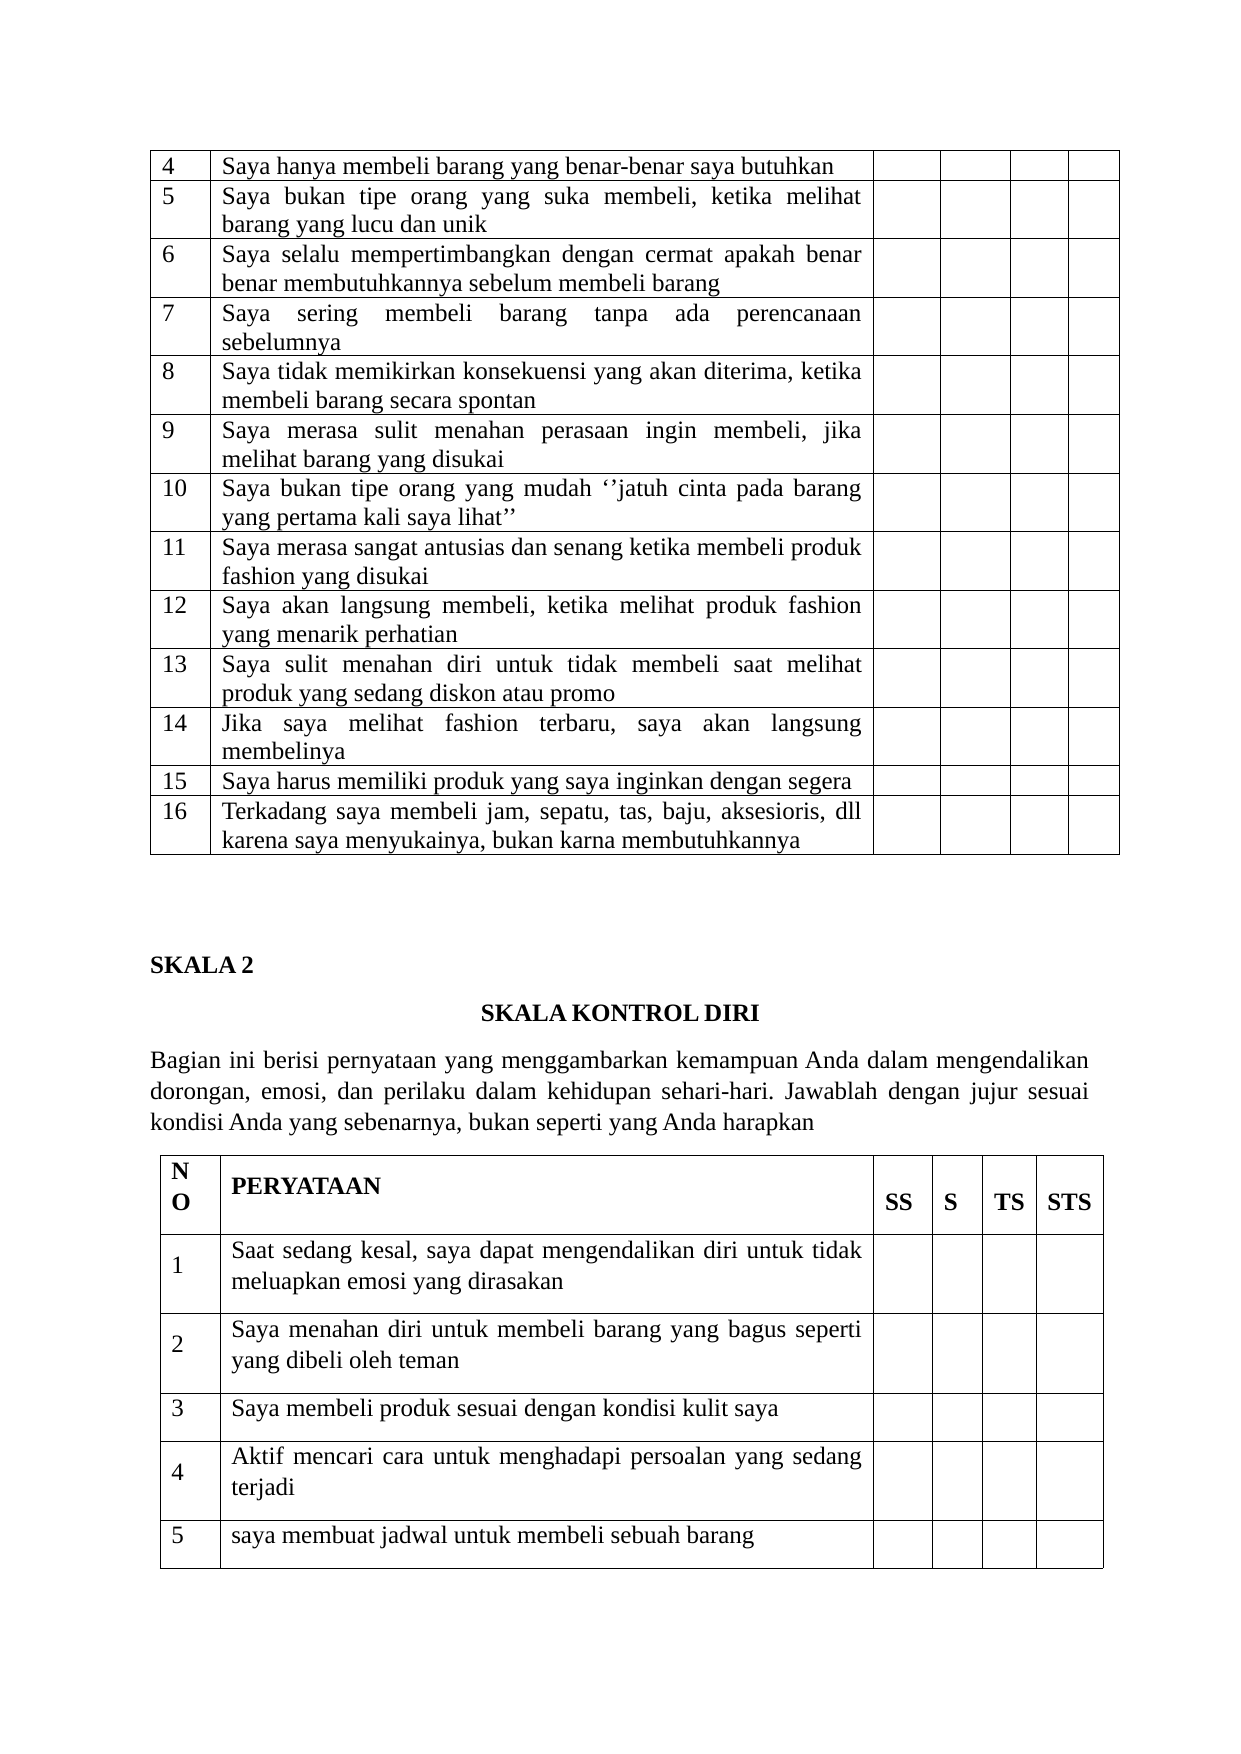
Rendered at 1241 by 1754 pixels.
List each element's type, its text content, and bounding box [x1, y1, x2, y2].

table_header NO [161, 1156, 220, 1234]
table_cell [941, 181, 1010, 238]
table_cell Saya tidak memikirkan konsekuensi yang akan diterima, ketika membeli barang secara spontan [211, 356, 873, 414]
table_cell [983, 1235, 1036, 1313]
table_cell [1069, 356, 1119, 414]
table_cell [874, 532, 940, 589]
table_cell [941, 708, 1010, 765]
table_cell [1011, 181, 1068, 238]
table_cell [1011, 796, 1068, 853]
table_cell Terkadang saya membeli jam, sepatu, tas, baju, aksesioris, dll karena saya menyukainya, bukan karna membutuhkannya [211, 796, 873, 853]
table_header TS [983, 1156, 1036, 1234]
table_cell 3 [161, 1394, 220, 1441]
table_cell [1037, 1394, 1103, 1441]
table_cell [874, 181, 940, 238]
table_cell 5 [151, 181, 210, 238]
table_cell [941, 796, 1010, 853]
table_cell [941, 151, 1010, 180]
table_cell [933, 1442, 982, 1520]
table_cell Aktif mencari cara untuk menghadapi persoalan yang sedang terjadi [221, 1442, 873, 1520]
table_cell [941, 298, 1010, 355]
table_cell 4 [151, 151, 210, 180]
table_cell Saya hanya membeli barang yang benar-benar saya butuhkan [211, 151, 873, 180]
table_cell [941, 766, 1010, 795]
table_cell Saya bukan tipe orang yang suka membeli, ketika melihat barang yang lucu dan unik [211, 181, 873, 238]
table_cell [983, 1442, 1036, 1520]
table_header S [933, 1156, 982, 1234]
table_cell [1011, 356, 1068, 414]
text Bagian ini berisi pernyataan yang menggambarkan kemampuan Anda dalam mengendalikan dorongan, emosi, dan perilaku dalam kehidupan sehari-hari. Jawablah dengan jujur sesuai kondisi Anda yang sebenarnya, bukan seperti yang Anda harapkan [150, 1045, 1090, 1136]
table_cell [1069, 415, 1119, 472]
table_cell [874, 298, 940, 355]
table_header SS [874, 1156, 932, 1234]
table_cell [1011, 239, 1068, 297]
table_cell [1069, 239, 1119, 297]
table_cell [941, 415, 1010, 472]
table_cell [941, 591, 1010, 648]
table_cell 6 [151, 239, 210, 297]
table_cell Saya sulit menahan diri untuk tidak membeli saat melihat produk yang sedang diskon atau promo [211, 649, 873, 707]
table_cell [1037, 1235, 1103, 1313]
table_cell [874, 1314, 932, 1392]
table_cell Saya merasa sangat antusias dan senang ketika membeli produk fashion yang disukai [211, 532, 873, 589]
table_cell [1011, 151, 1068, 180]
table_cell 13 [151, 649, 210, 707]
text SKALA KONTROL DIRI [150, 998, 1090, 1026]
table_cell [983, 1521, 1036, 1568]
table_cell [941, 649, 1010, 707]
table_cell [1069, 298, 1119, 355]
table_cell 14 [151, 708, 210, 765]
table_cell [1011, 298, 1068, 355]
table_cell [1069, 181, 1119, 238]
table_cell [933, 1235, 982, 1313]
table_cell [933, 1314, 982, 1392]
table_header STS [1037, 1156, 1103, 1234]
table_header PERYATAAN [221, 1156, 873, 1234]
table_cell [1037, 1314, 1103, 1392]
table_cell [1069, 532, 1119, 589]
table_cell [1037, 1442, 1103, 1520]
table_cell [1069, 591, 1119, 648]
table_cell Saya bukan tipe orang yang mudah ‘’jatuh cinta pada barang yang pertama kali saya lihat’’ [211, 474, 873, 531]
table_cell Saya merasa sulit menahan perasaan ingin membeli, jika melihat barang yang disukai [211, 415, 873, 472]
table_cell saya membuat jadwal untuk membeli sebuah barang [221, 1521, 873, 1568]
table_cell [874, 708, 940, 765]
table_cell 4 [161, 1442, 220, 1520]
table_cell [874, 591, 940, 648]
table_cell [1011, 532, 1068, 589]
table_cell [1011, 591, 1068, 648]
table_cell 10 [151, 474, 210, 531]
table_cell 5 [161, 1521, 220, 1568]
table_cell [1011, 474, 1068, 531]
table_cell [933, 1394, 982, 1441]
table_cell Saya harus memiliki produk yang saya inginkan dengan segera [211, 766, 873, 795]
text SKALA 2 [150, 950, 1090, 979]
table_cell 12 [151, 591, 210, 648]
table_cell [983, 1394, 1036, 1441]
table_cell [874, 1394, 932, 1441]
table_cell [941, 474, 1010, 531]
table_cell 8 [151, 356, 210, 414]
table_cell Jika saya melihat fashion terbaru, saya akan langsung membelinya [211, 708, 873, 765]
table_cell [1037, 1521, 1103, 1568]
table_cell [1011, 708, 1068, 765]
table_cell [874, 239, 940, 297]
table_cell [874, 1235, 932, 1313]
table_cell Saya selalu mempertimbangkan dengan cermat apakah benar benar membutuhkannya sebelum membeli barang [211, 239, 873, 297]
table_cell [874, 415, 940, 472]
table_cell [874, 151, 940, 180]
table_cell [1069, 796, 1119, 853]
table_cell [933, 1521, 982, 1568]
table_cell 1 [161, 1235, 220, 1313]
table_cell [874, 474, 940, 531]
table_cell [874, 796, 940, 853]
table_cell 9 [151, 415, 210, 472]
table_cell [1069, 474, 1119, 531]
table_cell [941, 532, 1010, 589]
table_cell Saya membeli produk sesuai dengan kondisi kulit saya [221, 1394, 873, 1441]
table_cell Saya akan langsung membeli, ketika melihat produk fashion yang menarik perhatian [211, 591, 873, 648]
table_cell 11 [151, 532, 210, 589]
table_cell [1069, 708, 1119, 765]
table_cell Saya sering membeli barang tanpa ada perencanaan sebelumnya [211, 298, 873, 355]
table_cell [1011, 766, 1068, 795]
table_cell [1011, 415, 1068, 472]
table_cell Saat sedang kesal, saya dapat mengendalikan diri untuk tidak meluapkan emosi yang dirasakan [221, 1235, 873, 1313]
table_cell [1011, 649, 1068, 707]
table_cell 7 [151, 298, 210, 355]
table_cell 2 [161, 1314, 220, 1392]
table_cell [1069, 151, 1119, 180]
table_cell [874, 1442, 932, 1520]
table_cell [1069, 649, 1119, 707]
table_cell [983, 1314, 1036, 1392]
table_cell [941, 356, 1010, 414]
table_cell [874, 766, 940, 795]
table_cell 15 [151, 766, 210, 795]
table_cell Saya menahan diri untuk membeli barang yang bagus seperti yang dibeli oleh teman [221, 1314, 873, 1392]
table_cell [941, 239, 1010, 297]
table_cell [874, 356, 940, 414]
table_cell [1069, 766, 1119, 795]
table_cell [874, 649, 940, 707]
table_cell 16 [151, 796, 210, 853]
table_cell [874, 1521, 932, 1568]
